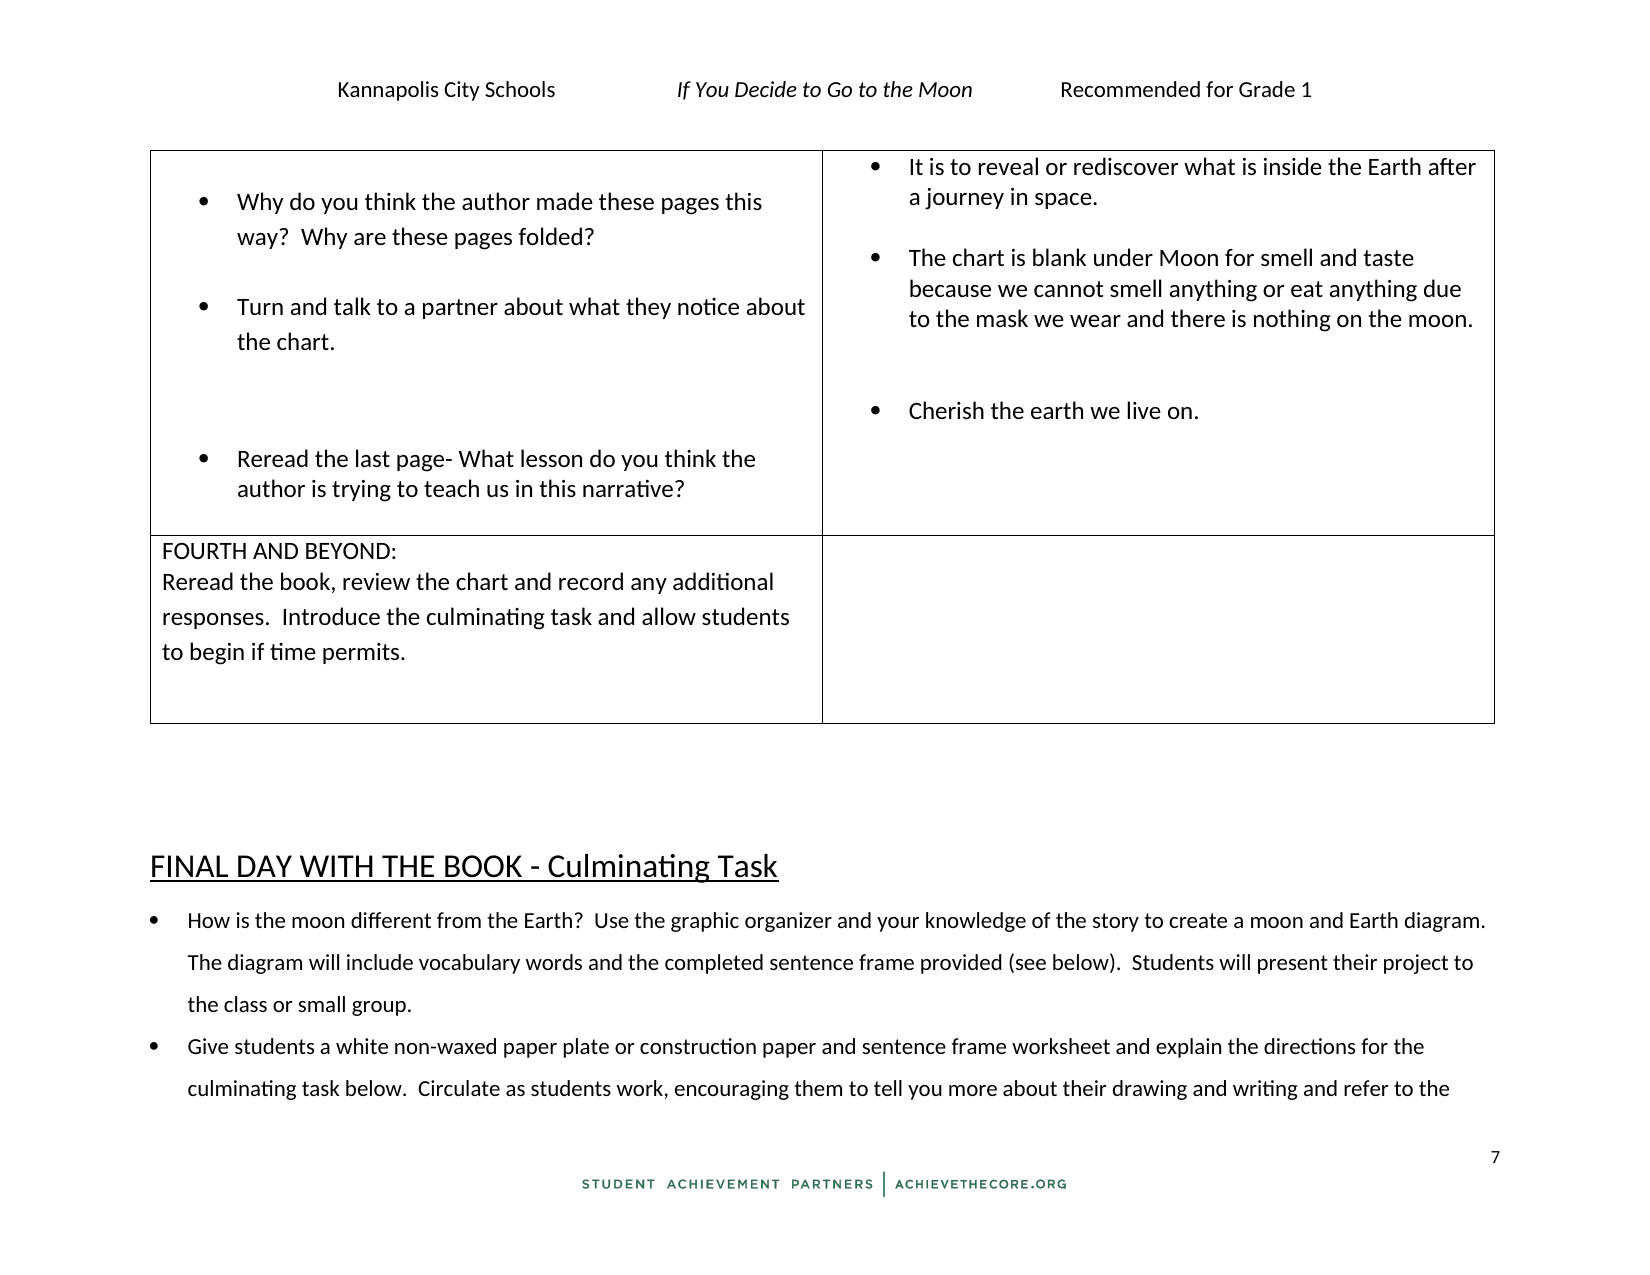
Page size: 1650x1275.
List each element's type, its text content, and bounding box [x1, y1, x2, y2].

picture [571, 1168, 1079, 1200]
table_cell [823, 536, 1494, 722]
text FINAL DAY WITH THE BOOK - Culminating Task [150, 846, 1500, 886]
table_cell FOURTH AND BEYOND: Reread the book, review the chart and record any additional responses. Introduce the culminating task and allow students to begin if time permits. [151, 536, 822, 722]
list How is the moon different from the Earth? Use the graphic organizer and your knowledge of the story to create a moon and Earth diagram. The diagram will include vocabulary words and the completed sentence frame provided (see below). Students will present their project to the class or small group. [150, 907, 1500, 1018]
